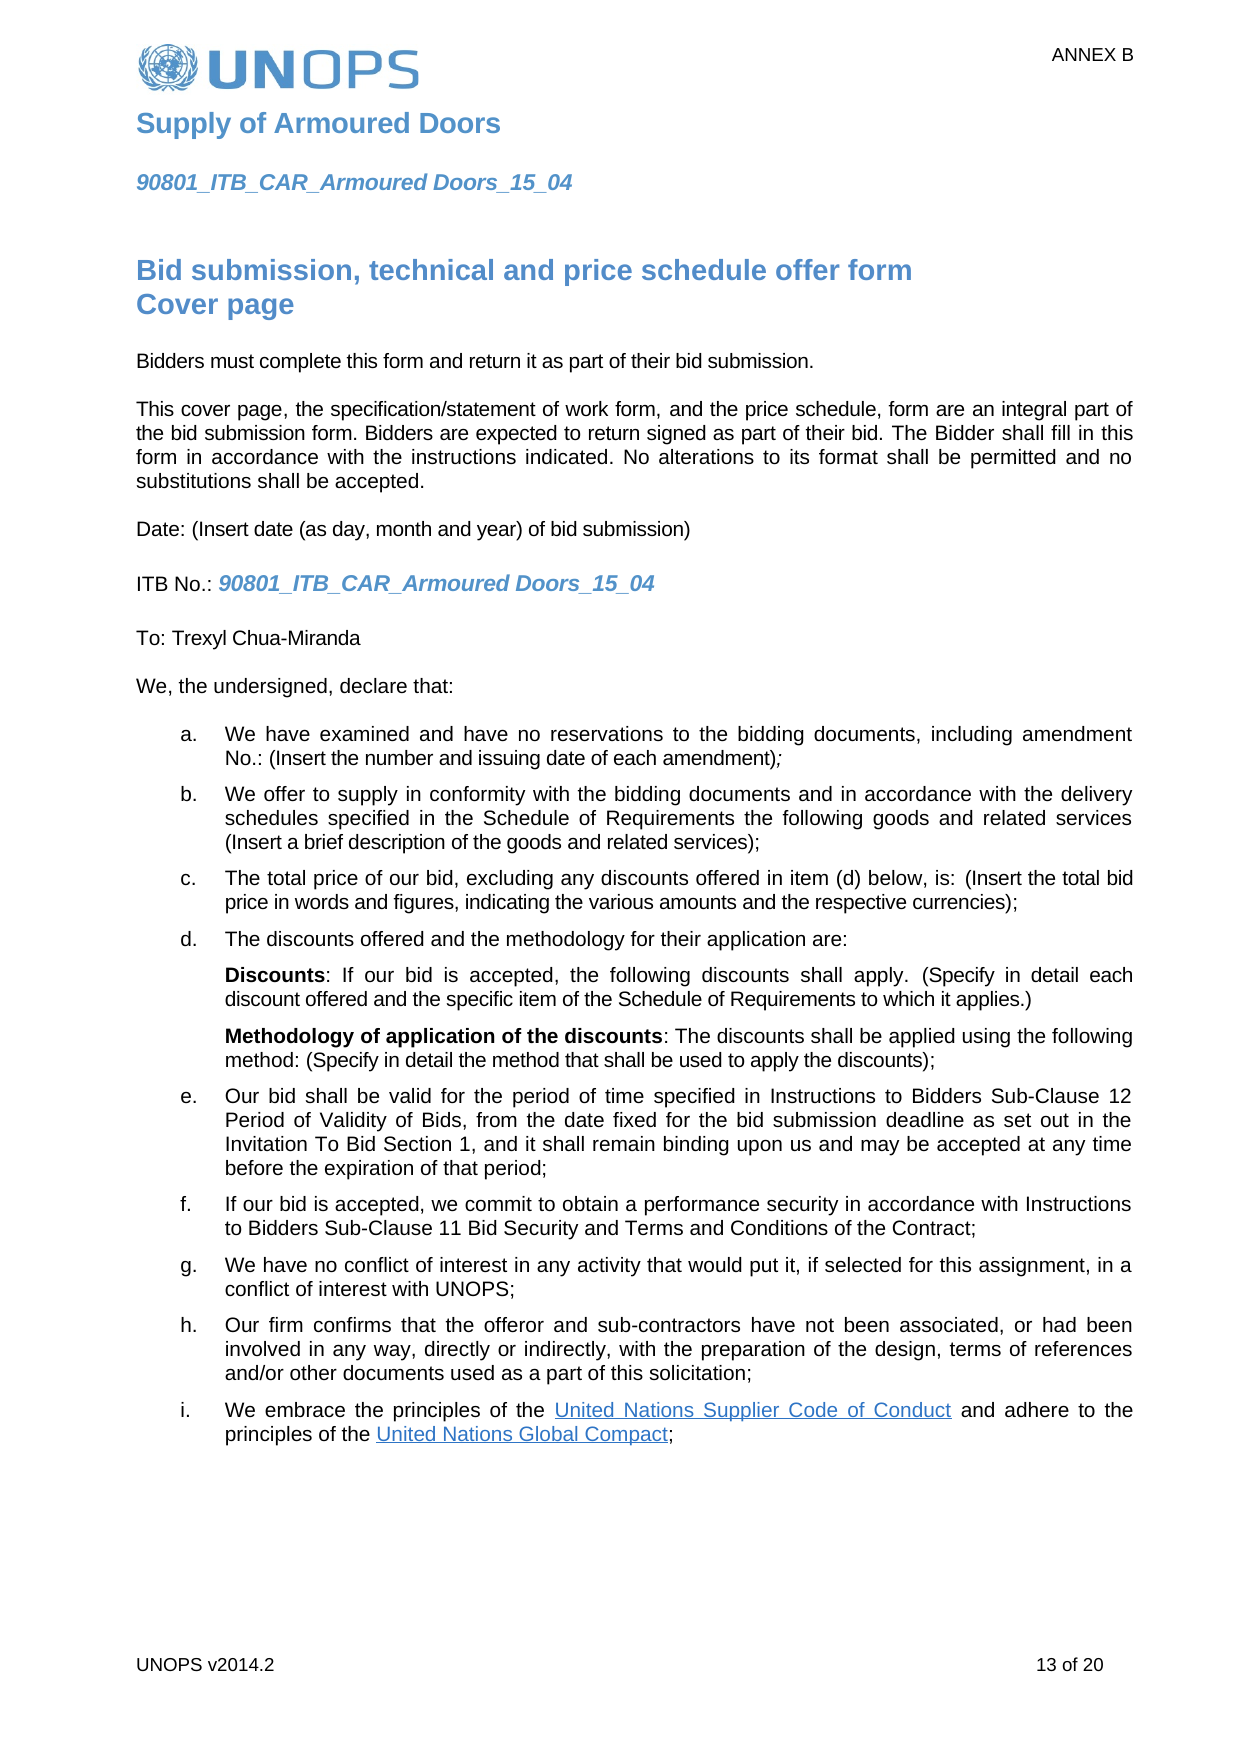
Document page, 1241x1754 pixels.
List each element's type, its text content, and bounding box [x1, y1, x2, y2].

text This cover page, the specification/statement of work form, and the price schedule, form are an integral part of the bid submission form. Bidders are expected to return signed as part of their bid. The Bidder shall fill in this form in accordance with the instructions indicated. No alterations to its format shall be permitted and no substitutions shall be accepted. [136, 397, 1134, 493]
list Our firm confirms that the offeror and sub-contractors have not been associated, or had been involved in any way, directly or indirectly, with the preparation of the design, terms of references and/or other documents used as a part of this solicitation; [180, 1313, 1134, 1385]
list The total price of our bid, excluding any discounts offered in item (d) below, is: (Insert the total bid price in words and figures, indicating the various amounts and the respective currencies); [180, 866, 1134, 914]
list Discounts: If our bid is accepted, the following discounts shall apply. (Specify in detail each discount offered and the specific item of the Schedule of Requirements to which it applies.) [224, 963, 1134, 1011]
picture [136, 44, 419, 95]
text 90801_ITB_CAR_Armoured Doors_15_04 [136, 169, 1134, 195]
list We offer to supply in conformity with the bidding documents and in accordance with the delivery schedules specified in the Schedule of Requirements the following goods and related services (Insert a brief description of the goods and related services); [180, 782, 1134, 854]
list We embrace the principles of the United Nations Supplier Code of Conduct and adhere to the principles of the United Nations Global Compact; [180, 1397, 1134, 1445]
subtitle Bid submission, technical and price schedule offer form [136, 253, 1134, 287]
text We, the undersigned, declare that: [136, 673, 1134, 697]
list We have no conflict of interest in any activity that would put it, if selected for this assignment, in a conflict of interest with UNOPS; [180, 1253, 1134, 1301]
text Date: (Insert date (as day, month and year) of bid submission) [136, 517, 1134, 541]
subtitle Cover page [136, 287, 1134, 320]
list Our bid shall be valid for the period of time specified in Instructions to Bidders Sub-Clause 12 Period of Validity of Bids, from the date fixed for the bid submission deadline as set out in the Invitation To Bid Section 1, and it shall remain binding upon us and may be accepted at any time before the expiration of that period; [180, 1084, 1134, 1180]
list We have examined and have no reservations to the bidding documents, including amendment No.: (Insert the number and issuing date of each amendment); [180, 721, 1134, 769]
text ITB No.: 90801_ITB_CAR_Armoured Doors_15_04 [136, 570, 1134, 596]
text To: Trexyl Chua-Miranda [136, 626, 1134, 649]
list The discounts offered and the methodology for their application are: [180, 927, 1134, 951]
text Bidders must complete this form and return it as part of their bid submission. [136, 349, 1134, 373]
list If our bid is accepted, we commit to obtain a performance security in accordance with Instructions to Bidders Sub-Clause 11 Bid Security and Terms and Conditions of the Contract; [180, 1192, 1134, 1240]
list Methodology of application of the discounts: The discounts shall be applied using the following method: (Specify in detail the method that shall be used to apply the discounts); [224, 1023, 1134, 1071]
subtitle Supply of Armoured Doors [136, 106, 1134, 140]
